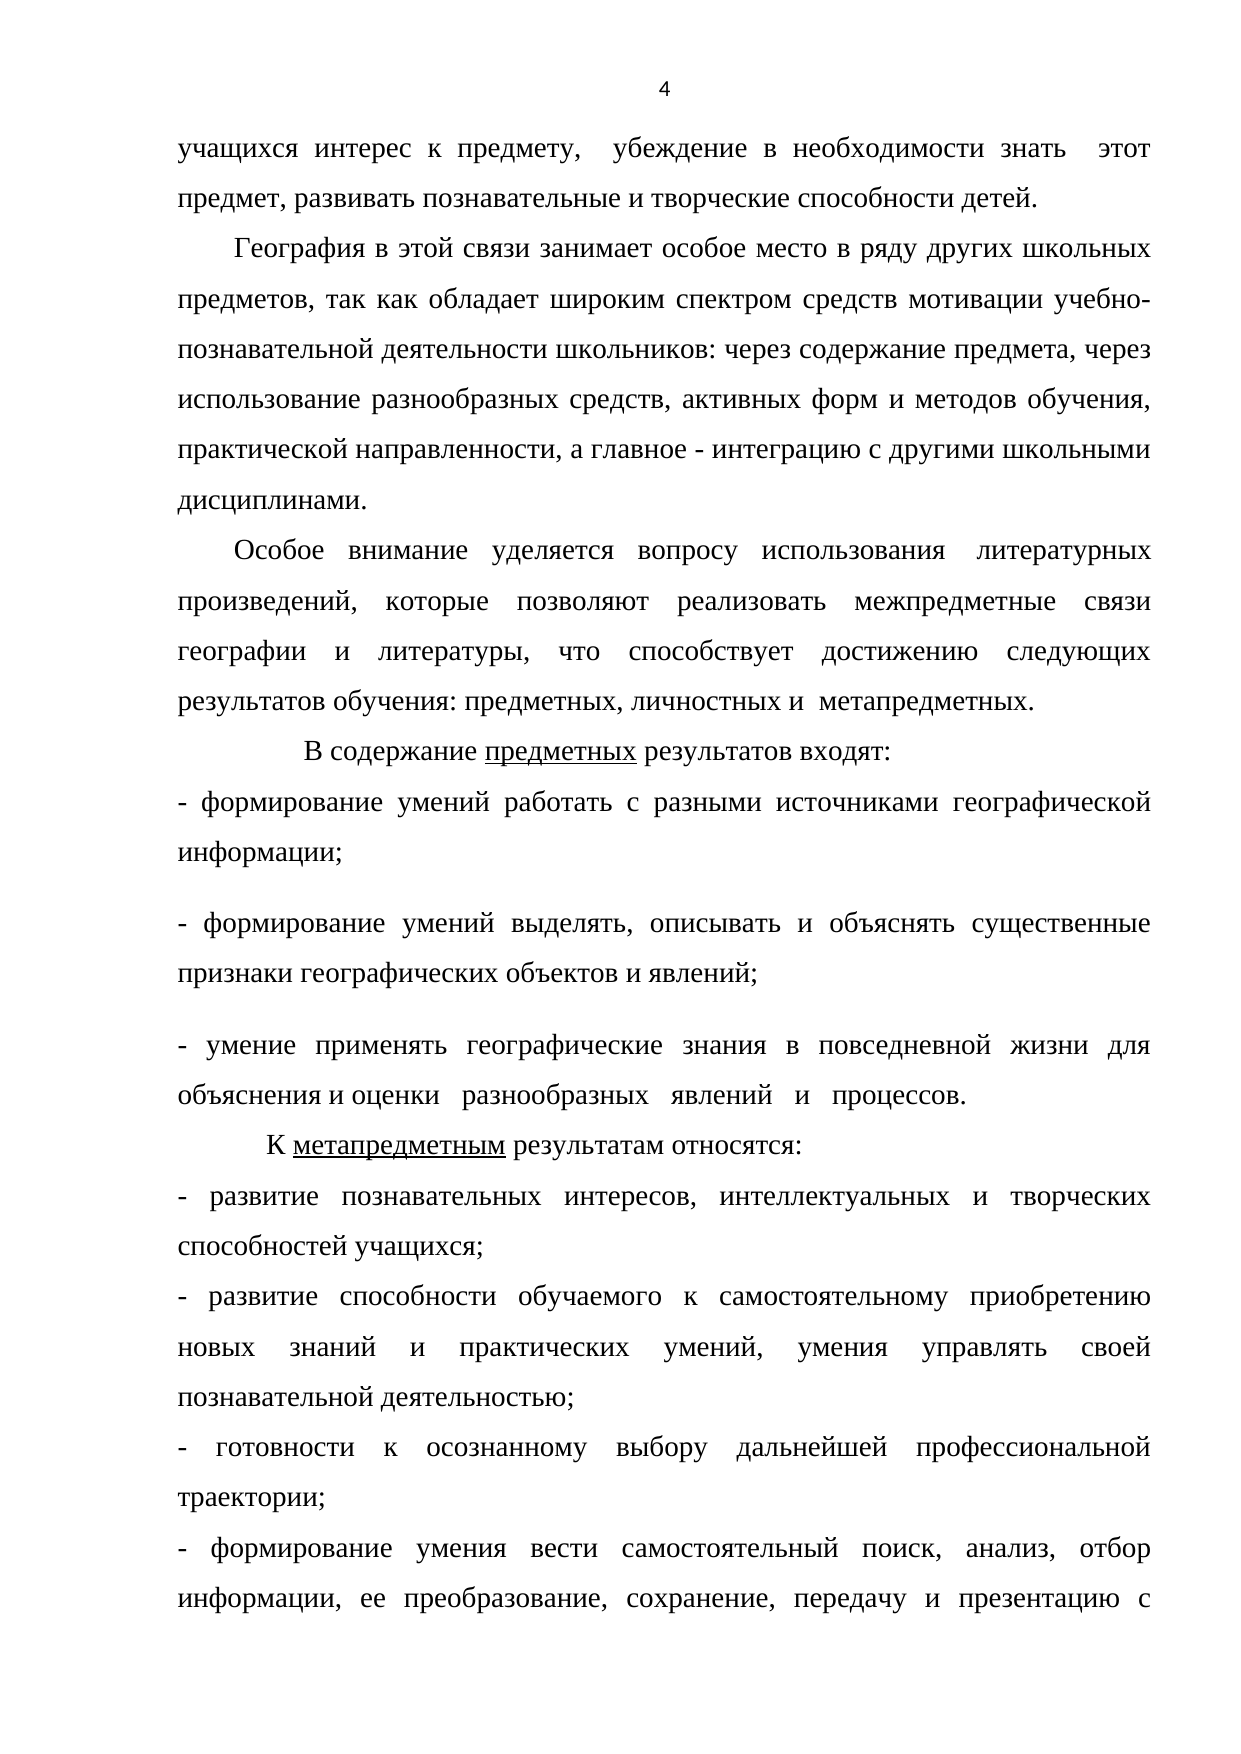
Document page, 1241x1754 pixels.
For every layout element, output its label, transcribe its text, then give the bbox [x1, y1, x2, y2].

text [177, 130, 1152, 214]
text - умение применять географические знания в повседневной жизни для объяснения и оценки разнообразных явлений и процессов. [177, 1027, 1152, 1111]
text - формирование умений выделять, описывать и объяснять существенные признаки географических объектов и явлений; [177, 905, 1152, 989]
text - развитие способности обучаемого к самостоятельному приобретению новых знаний и практических умений, умения управлять своей познавательной деятельностью; [177, 1278, 1152, 1412]
text К метапредметным результатам относятся: [266, 1127, 1152, 1161]
text - готовности к осознанному выбору дальнейшей профессиональной траектории; [177, 1429, 1152, 1513]
list В содержание предметных результатов входят: [303, 733, 1152, 767]
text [177, 1530, 1152, 1614]
text - формирование умений работать с разными источниками географической информации; [177, 784, 1152, 868]
text Особое внимание уделяется вопросу использования литературных произведений, которые позволяют реализовать межпредметные связи географии и литературы, что способствует достижению следующих результатов обучения: предметных, личностных и метапредметных. [177, 532, 1152, 717]
text - развитие познавательных интересов, интеллектуальных и творческих способностей учащихся; [177, 1178, 1152, 1262]
text География в этой связи занимает особое место в ряду других школьных предметов, так как обладает широким спектром средств мотивации учебно-познавательной деятельности школьников: через содержание предмета, через использование разнообразных средств, активных форм и методов обучения, практической направленности, а главное - интеграцию с другими школьными дисциплинами. [177, 230, 1152, 516]
